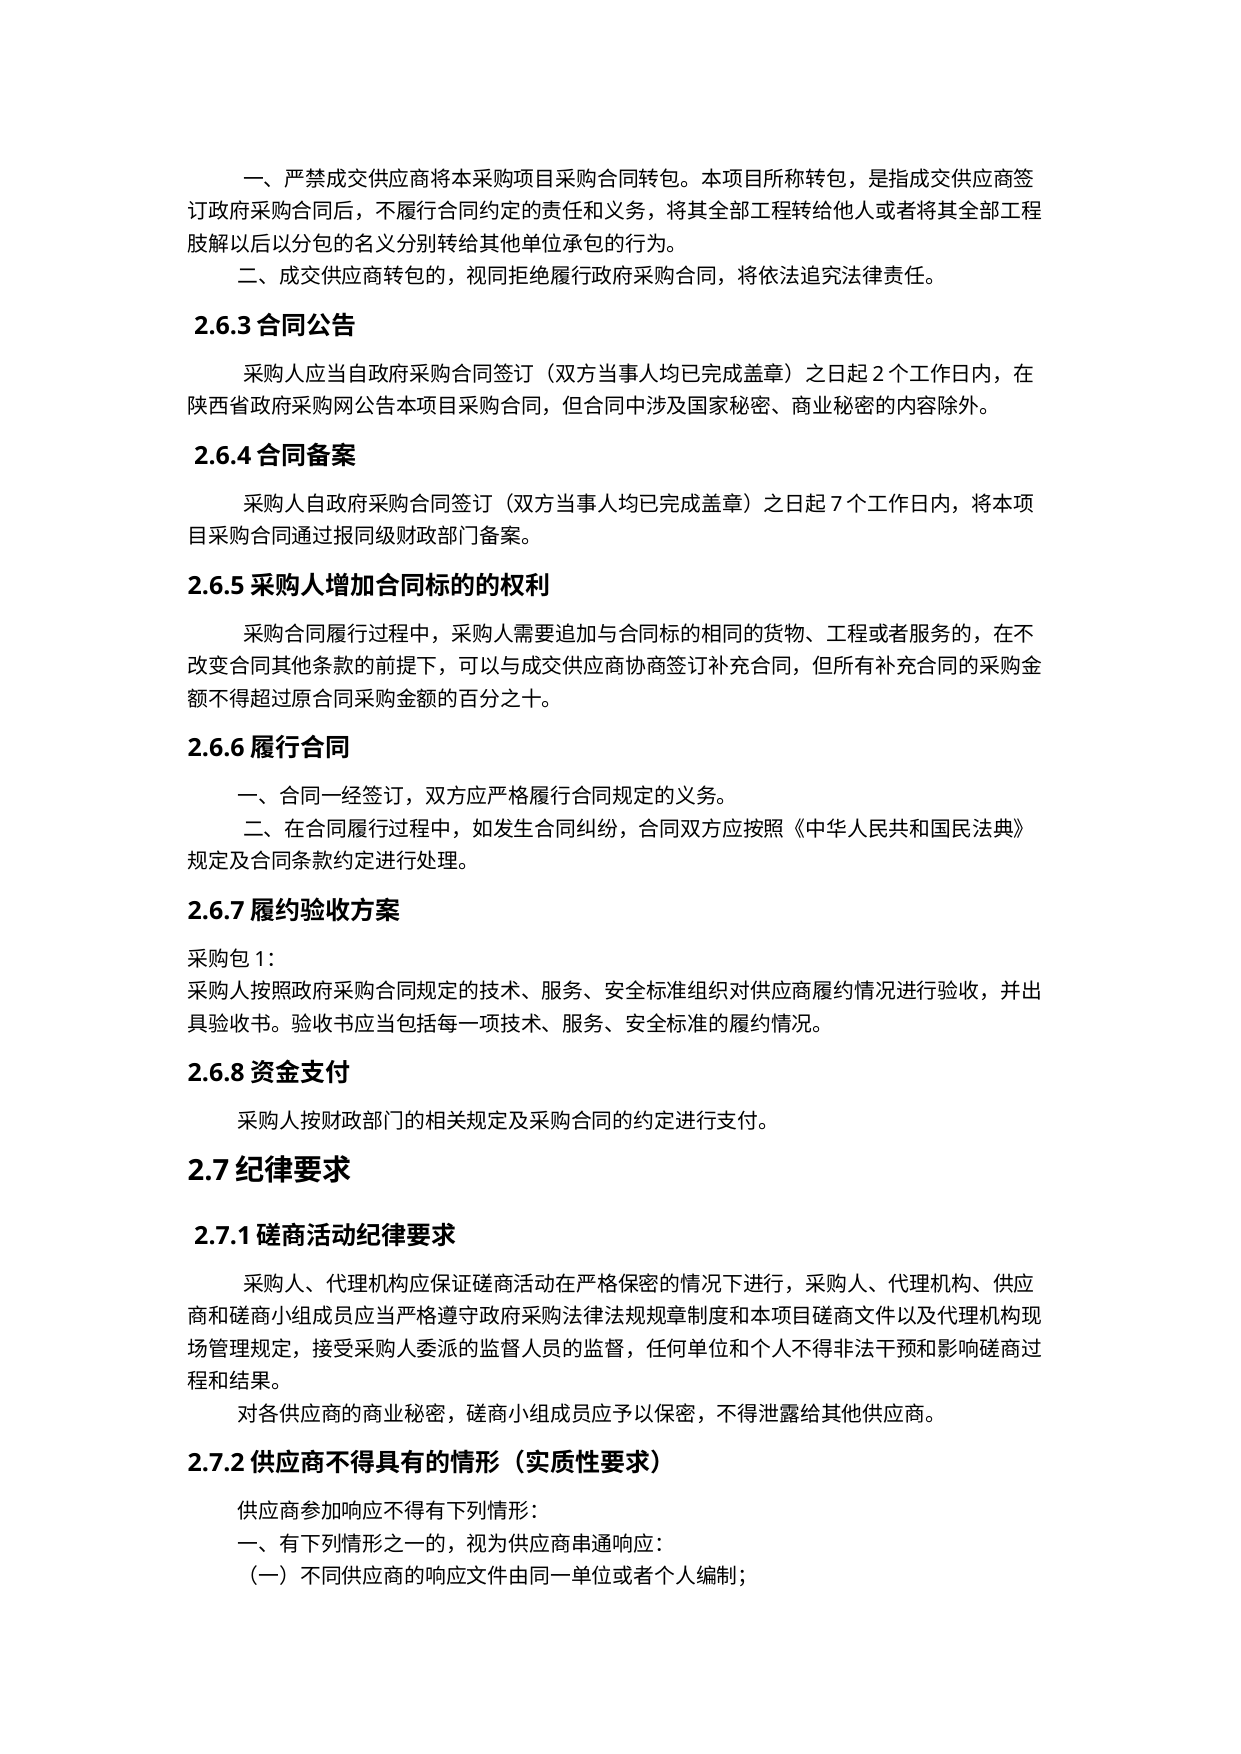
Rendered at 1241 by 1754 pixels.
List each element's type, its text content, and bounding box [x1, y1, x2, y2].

text （一）不同供应商的响应文件由同一单位或者个人编制； [187, 1559, 1053, 1592]
text 采购人按照政府采购合同规定的技术、服务、安全标准组织对供应商履约情况进行验收，并出具验收书。验收书应当包括每一项技术、服务、安全标准的履约情况。 [187, 974, 1053, 1039]
text 二、成交供应商转包的，视同拒绝履行政府采购合同，将依法追究法律责任。 [187, 259, 1053, 292]
text 2.7.1磋商活动纪律要求 [187, 1202, 1053, 1267]
text 采购人自政府采购合同签订（双方当事人均已完成盖章）之日起7个工作日内，将本项目采购合同通过报同级财政部门备案。 [187, 487, 1053, 552]
text 采购人按财政部门的相关规定及采购合同的约定进行支付。 [187, 1104, 1053, 1137]
text 二、在合同履行过程中，如发生合同纠纷，合同双方应按照《中华人民共和国民法典》规定及合同条款约定进行处理。 [187, 812, 1053, 877]
text 供应商参加响应不得有下列情形： [187, 1494, 1053, 1527]
text 2.6.3合同公告 [187, 292, 1053, 357]
text 一、合同一经签订，双方应严格履行合同规定的义务。 [187, 779, 1053, 812]
text 2.7.2供应商不得具有的情形（实质性要求） [187, 1429, 1053, 1494]
text 2.6.6履行合同 [187, 714, 1053, 779]
text 一、严禁成交供应商将本采购项目采购合同转包。本项目所称转包，是指成交供应商签订政府采购合同后，不履行合同约定的责任和义务，将其全部工程转给他人或者将其全部工程肢解以后以分包的名义分别转给其他单位承包的行为。 [187, 162, 1053, 259]
text 采购包1： [187, 942, 1053, 974]
text 2.6.5采购人增加合同标的的权利 [187, 552, 1053, 617]
text 采购人应当自政府采购合同签订（双方当事人均已完成盖章）之日起2个工作日内，在陕西省政府采购网公告本项目采购合同，但合同中涉及国家秘密、商业秘密的内容除外。 [187, 357, 1053, 422]
text 2.6.8资金支付 [187, 1039, 1053, 1104]
text 2.6.7履约验收方案 [187, 877, 1053, 942]
text 采购合同履行过程中，采购人需要追加与合同标的相同的货物、工程或者服务的，在不改变合同其他条款的前提下，可以与成交供应商协商签订补充合同，但所有补充合同的采购金额不得超过原合同采购金额的百分之十。 [187, 617, 1053, 714]
text 2.7纪律要求 [187, 1137, 1053, 1202]
text 一、有下列情形之一的，视为供应商串通响应： [187, 1527, 1053, 1559]
text 采购人、代理机构应保证磋商活动在严格保密的情况下进行，采购人、代理机构、供应商和磋商小组成员应当严格遵守政府采购法律法规规章制度和本项目磋商文件以及代理机构现场管理规定，接受采购人委派的监督人员的监督，任何单位和个人不得非法干预和影响磋商过程和结果。 [187, 1267, 1053, 1397]
text 对各供应商的商业秘密，磋商小组成员应予以保密，不得泄露给其他供应商。 [187, 1397, 1053, 1429]
text 2.6.4合同备案 [187, 422, 1053, 487]
